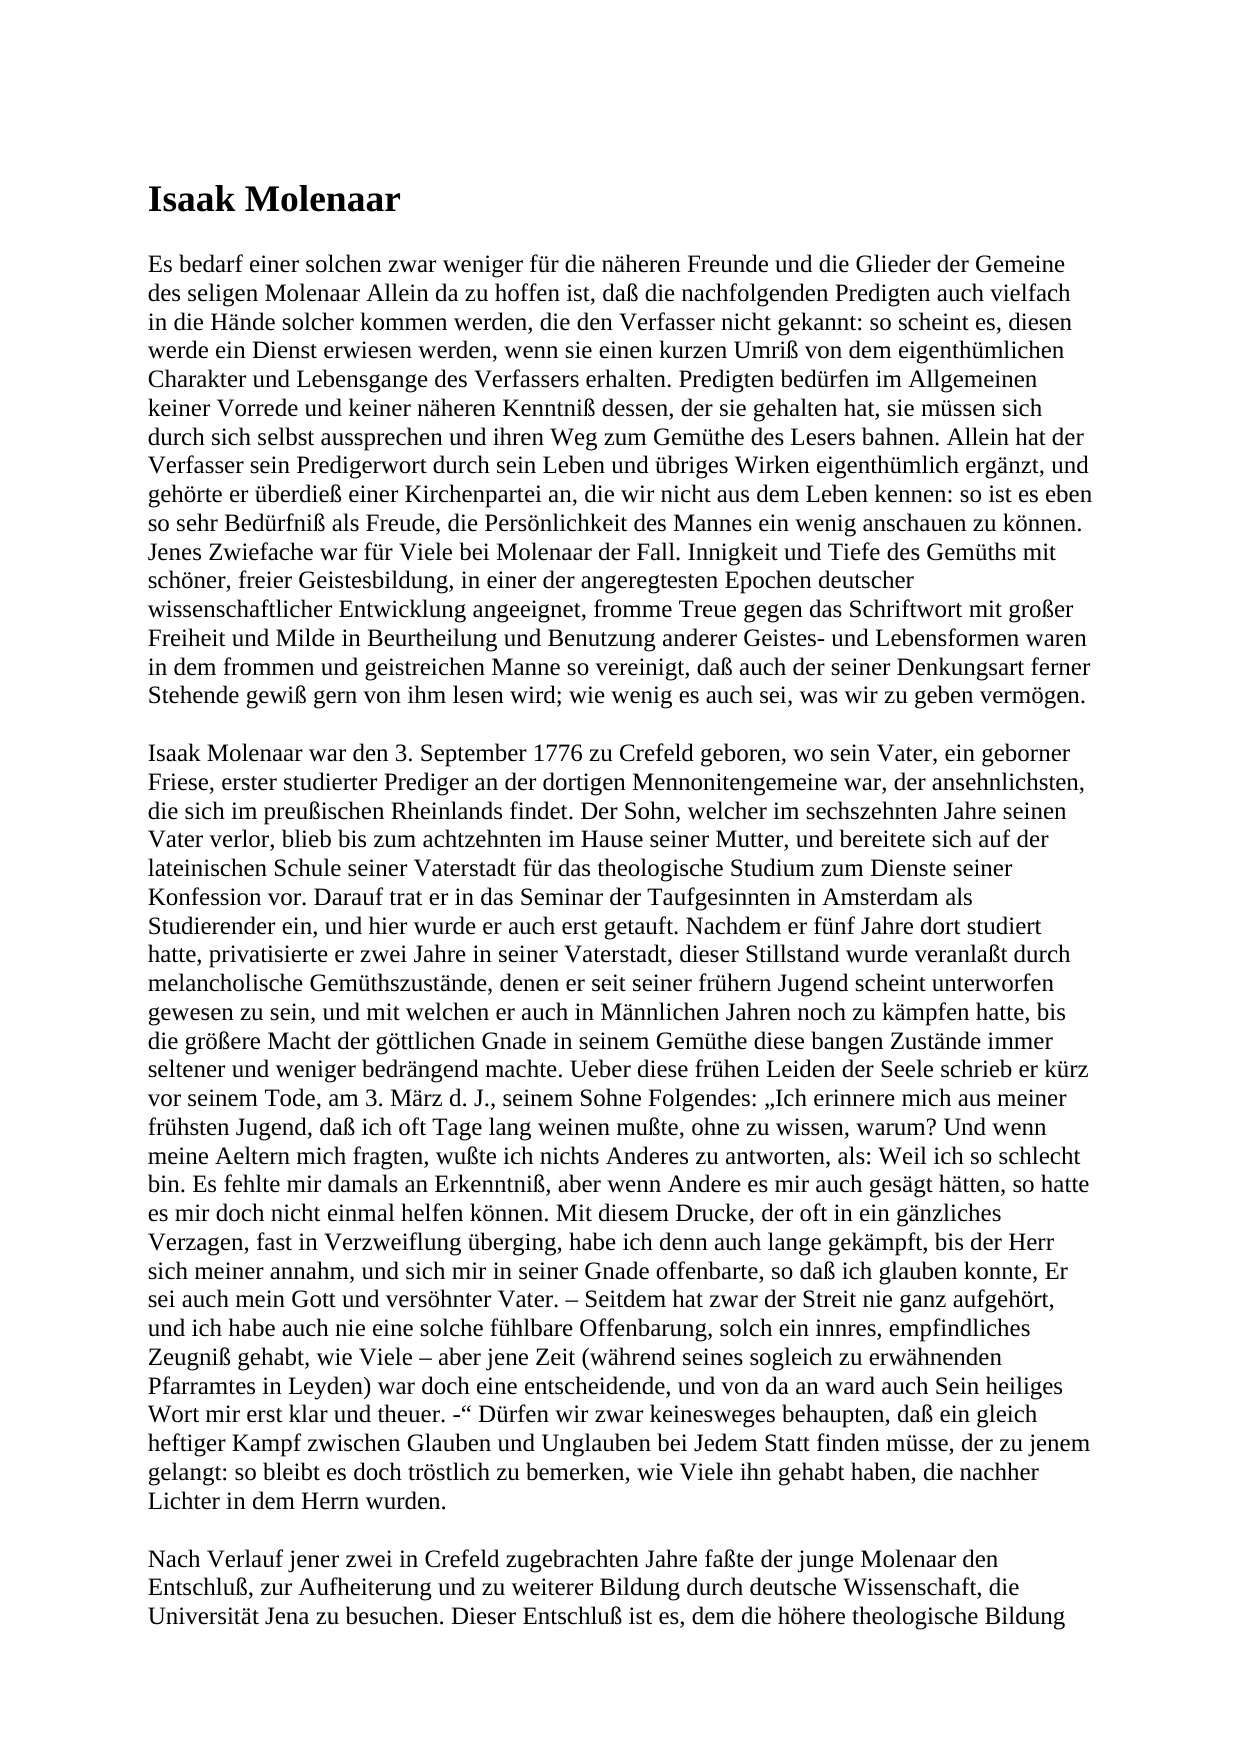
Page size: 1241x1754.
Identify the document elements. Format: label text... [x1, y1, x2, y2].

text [148, 1544, 1093, 1630]
text Isaak Molenaar war den 3. September 1776 zu Crefeld geboren, wo sein Vater, ein geborner Friese, erster studierter Prediger an der dortigen Mennonitengemeine war, der ansehnlichsten, die sich im preußischen Rheinlands findet. Der Sohn, welcher im sechszehnten Jahre seinen Vater verlor, blieb bis zum achtzehnten im Hause seiner Mutter, und bereitete sich auf der lateinischen Schule seiner Vaterstadt für das theologische Studium zum Dienste seiner Konfession vor. Darauf trat er in das Seminar der Taufgesinnten in Amsterdam als Studierender ein, und hier wurde er auch erst getauft. Nachdem er fünf Jahre dort studiert hatte, privatisierte er zwei Jahre in seiner Vaterstadt, dieser Stillstand wurde veranlaßt durch melancholische Gemüthszustände, denen er seit seiner frühern Jugend scheint unterworfen gewesen zu sein, und mit welchen er auch in Männlichen Jahren noch zu kämpfen hatte, bis die größere Macht der göttlichen Gnade in seinem Gemüthe diese bangen Zustände immer seltener und weniger bedrängend machte. Ueber diese frühen Leiden der Seele schrieb er kürz vor seinem Tode, am 3. März d. J., seinem Sohne Folgendes: „Ich erinnere mich aus meiner frühsten Jugend, daß ich oft Tage lang weinen mußte, ohne zu wissen, warum? Und wenn meine Aeltern mich fragten, wußte ich nichts Anderes zu antworten, als: Weil ich so schlecht bin. Es fehlte mir damals an Erkenntniß, aber wenn Andere es mir auch gesägt hätten, so hatte es mir doch nicht einmal helfen können. Mit diesem Drucke, der oft in ein gänzliches Verzagen, fast in Verzweiflung überging, habe ich denn auch lange gekämpft, bis der Herr sich meiner annahm, und sich mir in seiner Gnade offenbarte, so daß ich glauben konnte, Er sei auch mein Gott und versöhnter Vater. – Seitdem hat zwar der Streit nie ganz aufgehört, und ich habe auch nie eine solche fühlbare Offenbarung, solch ein innres, empfindliches Zeugniß gehabt, wie Viele – aber jene Zeit (während seines sogleich zu erwähnenden Pfarramtes in Leyden) war doch eine entscheidende, und von da an ward auch Sein heiliges Wort mir erst klar und theuer. -“ Dürfen wir zwar keinesweges behaupten, daß ein gleich heftiger Kampf zwischen Glauben und Unglauben bei Jedem Statt finden müsse, der zu jenem gelangt: so bleibt es doch tröstlich zu bemerken, wie Viele ihn gehabt haben, die nachher Lichter in dem Herrn wurden. [148, 738, 1093, 1514]
text Es bedarf einer solchen zwar weniger für die näheren Freunde und die Glieder der Gemeine des seligen Molenaar Allein da zu hoffen ist, daß die nachfolgenden Predigten auch vielfach in die Hände solcher kommen werden, die den Verfasser nicht gekannt: so scheint es, diesen werde ein Dienst erwiesen werden, wenn sie einen kurzen Umriß von dem eigenthümlichen Charakter und Lebensgange des Verfassers erhalten. Predigten bedürfen im Allgemeinen keiner Vorrede und keiner näheren Kenntniß dessen, der sie gehalten hat, sie müssen sich durch sich selbst aussprechen und ihren Weg zum Gemüthe des Lesers bahnen. Allein hat der Verfasser sein Predigerwort durch sein Leben und übriges Wirken eigenthümlich ergänzt, und gehörte er überdieß einer Kirchenpartei an, die wir nicht aus dem Leben kennen: so ist es eben so sehr Bedürfniß als Freude, die Persönlichkeit des Mannes ein wenig anschauen zu können. Jenes Zwiefache war für Viele bei Molenaar der Fall. Innigkeit und Tiefe des Gemüths mit schöner, freier Geistesbildung, in einer der angeregtesten Epochen deutscher wissenschaftlicher Entwicklung angeeignet, fromme Treue gegen das Schriftwort mit großer Freiheit und Milde in Beurtheilung und Benutzung anderer Geistes- und Lebensformen waren in dem frommen und geistreichen Manne so vereinigt, daß auch der seiner Denkungsart ferner Stehende gewiß gern von ihm lesen wird; wie wenig es auch sei, was wir zu geben vermögen. [148, 249, 1093, 709]
subtitle Isaak Molenaar [148, 177, 1093, 220]
